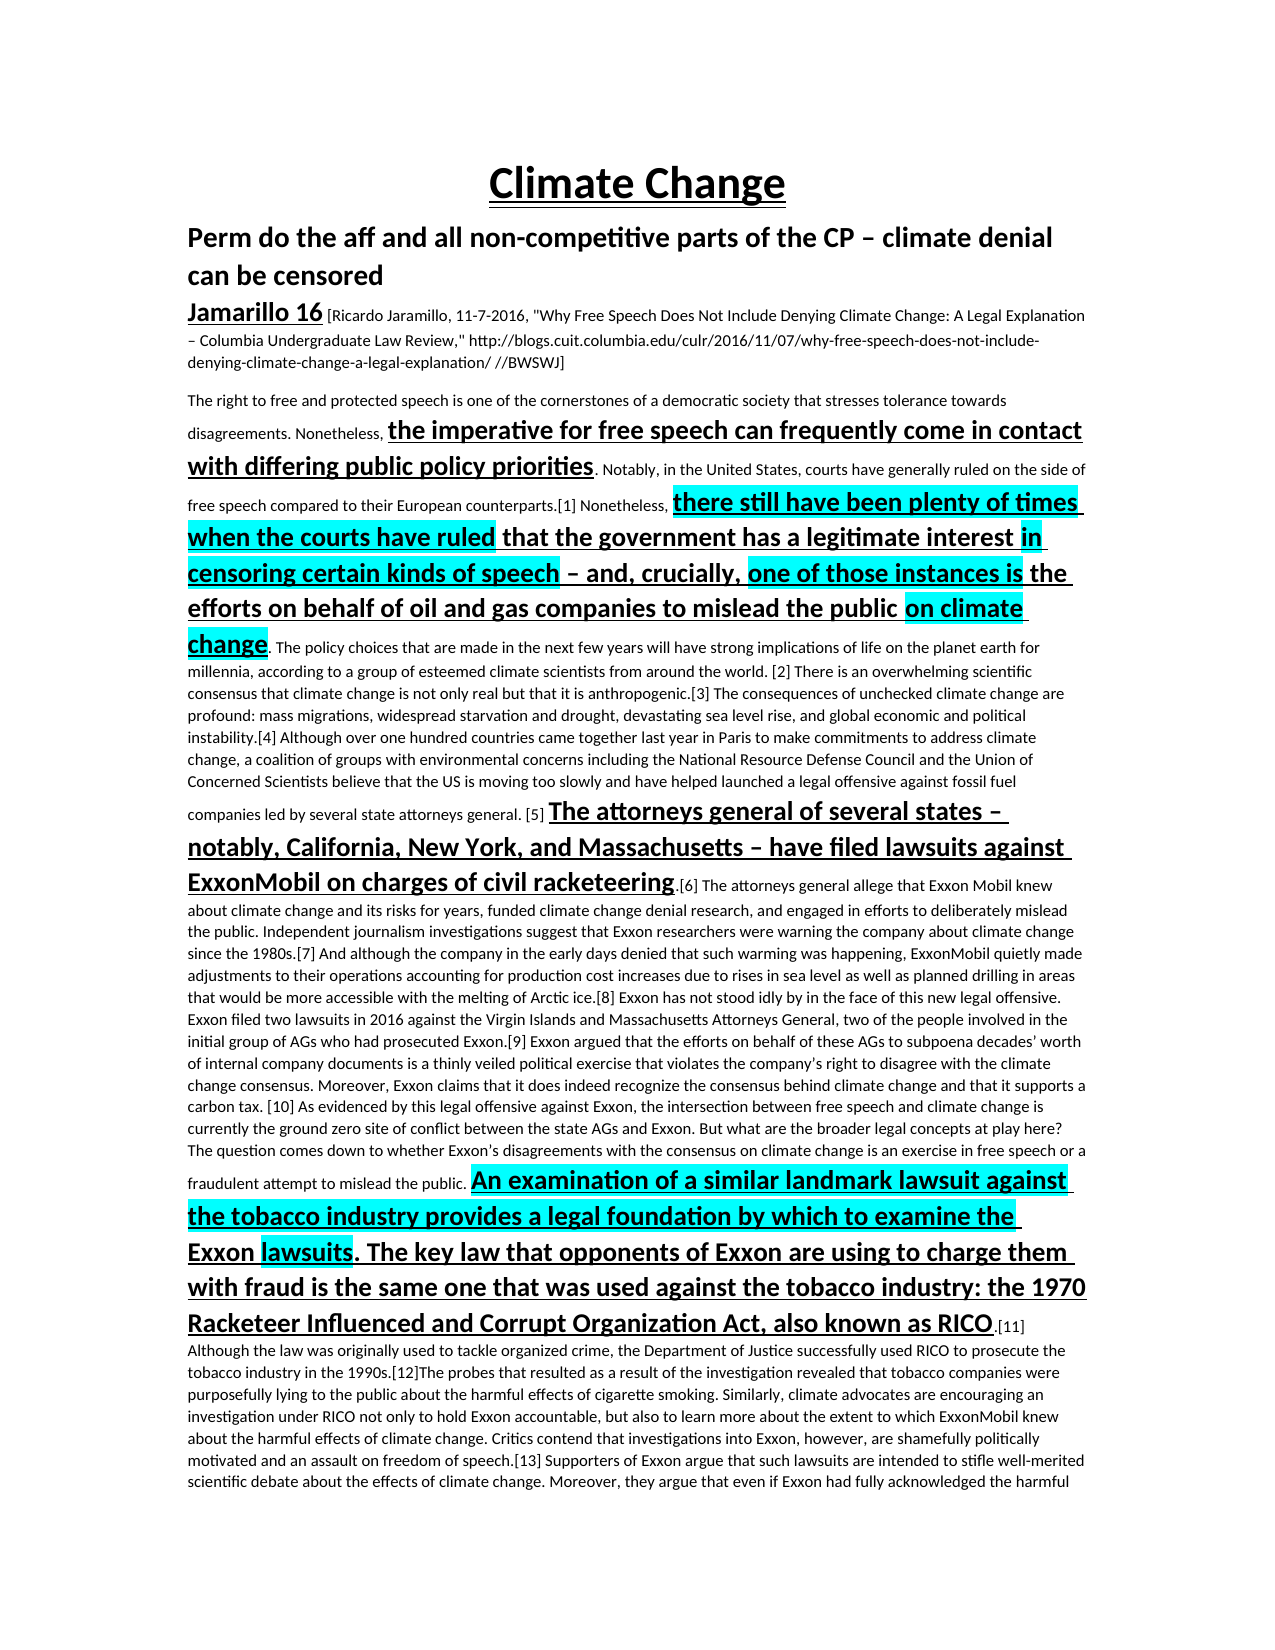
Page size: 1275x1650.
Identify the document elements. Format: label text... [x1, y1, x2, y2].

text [187, 1300, 1087, 1492]
text Jamarillo 16 [Ricardo Jaramillo, 11-7-2016, "Why Free Speech Does Not Include Denying Climate Change: A Legal Explanation – Columbia Undergraduate Law Review," http://blogs.cuit.columbia.edu/culr/2016/11/07/why-free-speech-does-not-include-denying-climate-change-a-legal-explanation/ //BWSWJ] [187, 296, 1087, 372]
subtitle Perm do the aff and all non-competitive parts of the CP – climate denial can be censored [187, 219, 1087, 293]
subtitle Climate Change [187, 154, 1087, 210]
